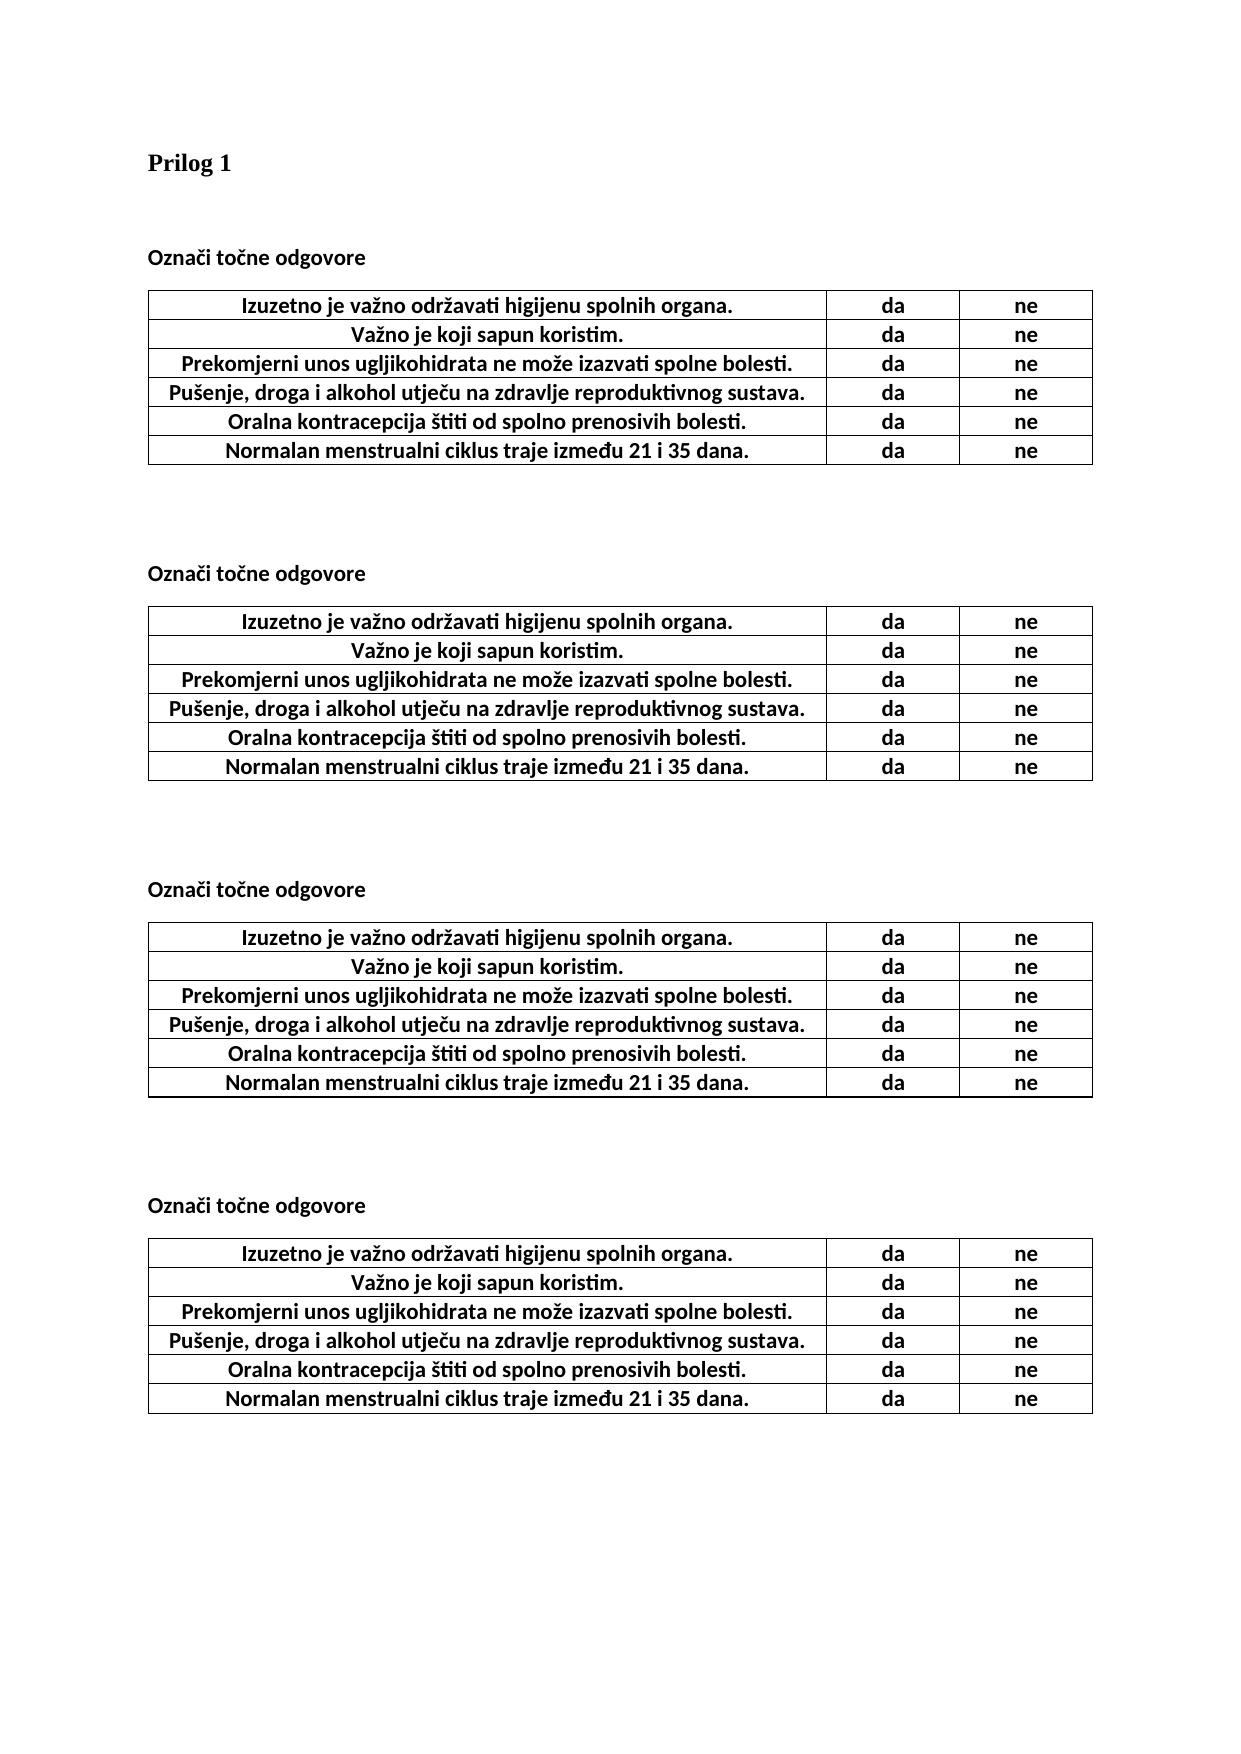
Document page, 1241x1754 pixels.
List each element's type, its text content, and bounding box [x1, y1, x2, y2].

table_cell da [827, 665, 959, 693]
table_cell Važno je koji sapun koristim. [149, 636, 826, 664]
table_cell ne [960, 952, 1092, 980]
table_cell da [827, 752, 959, 780]
table_cell da [827, 1010, 959, 1038]
table_header ne [960, 607, 1092, 635]
table_cell da [827, 636, 959, 664]
table_cell ne [960, 436, 1092, 464]
table_header Izuzetno je važno održavati higijenu spolnih organa. [149, 923, 826, 951]
text Prilog 1 [148, 148, 1093, 176]
table_cell ne [960, 981, 1092, 1009]
table_cell ne [960, 636, 1092, 664]
table_cell da [827, 1326, 959, 1354]
table_header ne [960, 923, 1092, 951]
table_cell ne [960, 378, 1092, 406]
table_cell ne [960, 1268, 1092, 1296]
table_cell Oralna kontracepcija štiti od spolno prenosivih bolesti. [149, 407, 826, 435]
text Označi točne odgovore [148, 1191, 1093, 1219]
table_cell ne [960, 320, 1092, 348]
table_cell da [827, 1297, 959, 1325]
table_cell da [827, 1039, 959, 1067]
table_cell ne [960, 694, 1092, 722]
table_cell da [827, 407, 959, 435]
table_cell da [827, 1068, 959, 1096]
table_cell ne [960, 1384, 1092, 1412]
table_cell ne [960, 1355, 1092, 1383]
table_cell da [827, 723, 959, 751]
table_cell da [827, 436, 959, 464]
table_cell da [827, 694, 959, 722]
table_cell ne [960, 665, 1092, 693]
text Označi točne odgovore [148, 243, 1093, 271]
table_cell Oralna kontracepcija štiti od spolno prenosivih bolesti. [149, 1355, 826, 1383]
table_cell da [827, 378, 959, 406]
table_cell Prekomjerni unos ugljikohidrata ne može izazvati spolne bolesti. [149, 981, 826, 1009]
table_cell ne [960, 349, 1092, 377]
table_cell da [827, 320, 959, 348]
table_header Izuzetno je važno održavati higijenu spolnih organa. [149, 291, 826, 319]
text Označi točne odgovore [148, 559, 1093, 587]
table_header da [827, 607, 959, 635]
table_cell Prekomjerni unos ugljikohidrata ne može izazvati spolne bolesti. [149, 349, 826, 377]
table_cell Oralna kontracepcija štiti od spolno prenosivih bolesti. [149, 723, 826, 751]
table_cell ne [960, 752, 1092, 780]
table_cell Prekomjerni unos ugljikohidrata ne može izazvati spolne bolesti. [149, 1297, 826, 1325]
text Označi točne odgovore [148, 875, 1093, 903]
table_cell ne [960, 1039, 1092, 1067]
table_cell Normalan menstrualni ciklus traje između 21 i 35 dana. [149, 436, 826, 464]
table_cell da [827, 1268, 959, 1296]
table_cell Važno je koji sapun koristim. [149, 320, 826, 348]
table_header ne [960, 291, 1092, 319]
table_cell Prekomjerni unos ugljikohidrata ne može izazvati spolne bolesti. [149, 665, 826, 693]
table_cell da [827, 981, 959, 1009]
table_cell Pušenje, droga i alkohol utječu na zdravlje reproduktivnog sustava. [149, 694, 826, 722]
table_cell Pušenje, droga i alkohol utječu na zdravlje reproduktivnog sustava. [149, 378, 826, 406]
table_header Izuzetno je važno održavati higijenu spolnih organa. [149, 1239, 826, 1267]
table_cell Normalan menstrualni ciklus traje između 21 i 35 dana. [149, 1384, 826, 1412]
table_cell da [827, 349, 959, 377]
table_cell da [827, 952, 959, 980]
table_cell Važno je koji sapun koristim. [149, 1268, 826, 1296]
table_header ne [960, 1239, 1092, 1267]
table_cell Pušenje, droga i alkohol utječu na zdravlje reproduktivnog sustava. [149, 1326, 826, 1354]
table_cell Normalan menstrualni ciklus traje između 21 i 35 dana. [149, 752, 826, 780]
table_header da [827, 923, 959, 951]
table_header da [827, 291, 959, 319]
table_cell ne [960, 1010, 1092, 1038]
table_header Izuzetno je važno održavati higijenu spolnih organa. [149, 607, 826, 635]
table_cell Oralna kontracepcija štiti od spolno prenosivih bolesti. [149, 1039, 826, 1067]
table_cell ne [960, 723, 1092, 751]
table_cell ne [960, 407, 1092, 435]
table_cell ne [960, 1068, 1092, 1096]
table_cell ne [960, 1297, 1092, 1325]
table_cell ne [960, 1326, 1092, 1354]
table_cell da [827, 1355, 959, 1383]
table_cell Normalan menstrualni ciklus traje između 21 i 35 dana. [149, 1068, 826, 1096]
table_cell Pušenje, droga i alkohol utječu na zdravlje reproduktivnog sustava. [149, 1010, 826, 1038]
table_cell Važno je koji sapun koristim. [149, 952, 826, 980]
table_cell da [827, 1384, 959, 1412]
table_header da [827, 1239, 959, 1267]
